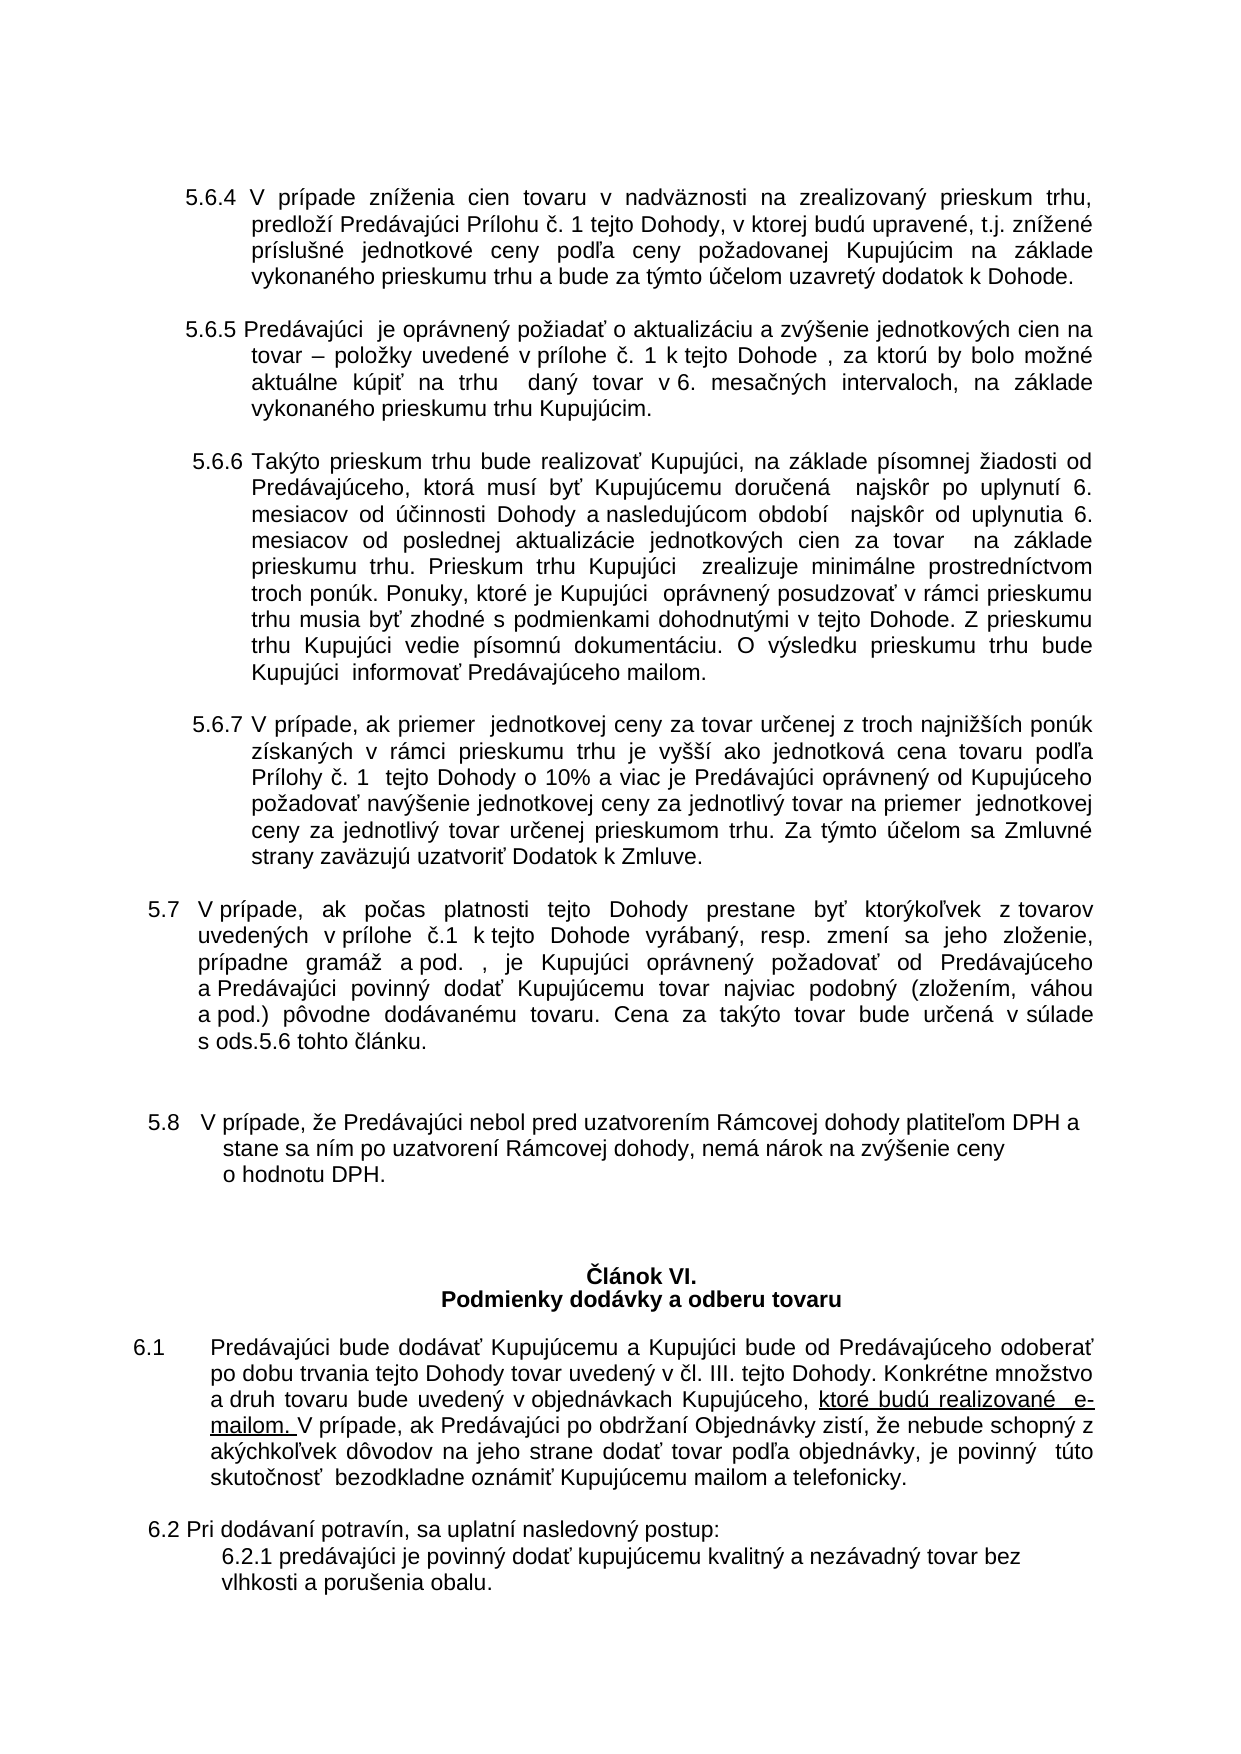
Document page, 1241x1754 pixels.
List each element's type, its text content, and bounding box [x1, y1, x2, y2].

text 5.6.5 Predávajúci je oprávnený požiadať o aktualizáciu a zvýšenie jednotkových cien na tovar – položky uvedené v prílohe č. 1 k tejto Dohode , za ktorú by bolo možné aktuálne kúpiť na trhu daný tovar v 6. mesačných intervaloch, na základe vykonaného prieskumu trhu Kupujúcim. [185, 316, 1093, 421]
list Predávajúci bude dodávať Kupujúcemu a Kupujúci bude od Predávajúceho odoberať po dobu trvania tejto Dohody tovar uvedený v čl. III. tejto Dohody. Konkrétne množstvo a druh tovaru bude uvedený v objednávkach Kupujúceho, ktoré budú realizované e-mailom. V prípade, ak Predávajúci po obdržaní Objednávky zistí, že nebude schopný z akýchkoľvek dôvodov na jeho strane dodať tovar podľa objednávky, je povinný túto skutočnosť bezodkladne oznámiť Kupujúcemu mailom a telefonicky. [133, 1334, 1094, 1490]
list V prípade, ak počas platnosti tejto Dohody prestane byť ktorýkoľvek z tovarov uvedených v prílohe č.1 k tejto Dohode vyrábaný, resp. zmení sa jeho zloženie, prípadne gramáž a pod. , je Kupujúci oprávnený požadovať od Predávajúceho a Predávajúci povinný dodať Kupujúcemu tovar najviac podobný (zložením, váhou a pod.) pôvodne dodávanému tovaru. Cena za takýto tovar bude určená v súlade s ods.5.6 tohto článku. [148, 896, 1093, 1054]
text Článok VI. [189, 1266, 1093, 1289]
text 5.8 V prípade, že Predávajúci nebol pred uzatvorením Rámcovej dohody platiteľom DPH a stane sa ním po uzatvorení Rámcovej dohody, nemá nárok na zvýšenie ceny o hodnotu DPH. [148, 1109, 1093, 1188]
text 5.6.4 V prípade zníženia cien tovaru v nadväznosti na zrealizovaný prieskum trhu, predloží Predávajúci Prílohu č. 1 tejto Dohody, v ktorej budú upravené, t.j. znížené príslušné jednotkové ceny podľa ceny požadovanej Kupujúcim na základe vykonaného prieskumu trhu a bude za týmto účelom uzavretý dodatok k Dohode. [185, 184, 1093, 290]
list V prípade, ak priemer jednotkovej ceny za tovar určenej z troch najnižších ponúk získaných v rámci prieskumu trhu je vyšší ako jednotková cena tovaru podľa Prílohy č. 1 tejto Dohody o 10% a viac je Predávajúci oprávnený od Kupujúceho požadovať navýšenie jednotkovej ceny za jednotlivý tovar na priemer jednotkovej ceny za jednotlivý tovar určenej prieskumom trhu. Za týmto účelom sa Zmluvné strany zaväzujú uzatvoriť Dodatok k Zmluve. [192, 711, 1093, 869]
list Takýto prieskum trhu bude realizovať Kupujúci, na základe písomnej žiadosti od Predávajúceho, ktorá musí byť Kupujúcemu doručená najskôr po uplynutí 6. mesiacov od účinnosti Dohody a nasledujúcom období najskôr od uplynutia 6. mesiacov od poslednej aktualizácie jednotkových cien za tovar na základe prieskumu trhu. Prieskum trhu Kupujúci zrealizuje minimálne prostredníctvom troch ponúk. Ponuky, ktoré je Kupujúci oprávnený posudzovať v rámci prieskumu trhu musia byť zhodné s podmienkami dohodnutými v tejto Dohode. Z prieskumu trhu Kupujúci vedie písomnú dokumentáciu. O výsledku prieskumu trhu bude Kupujúci informovať Predávajúceho mailom. [192, 448, 1093, 685]
text Podmienky dodávky a odberu tovaru [189, 1289, 1093, 1312]
text 6.2 Pri dodávaní potravín, sa uplatní nasledovný postup: [148, 1516, 1093, 1543]
text 6.2.1 predávajúci je povinný dodať kupujúcemu kvalitný a nezávadný tovar bez vlhkosti a porušenia obalu. [221, 1543, 1093, 1595]
